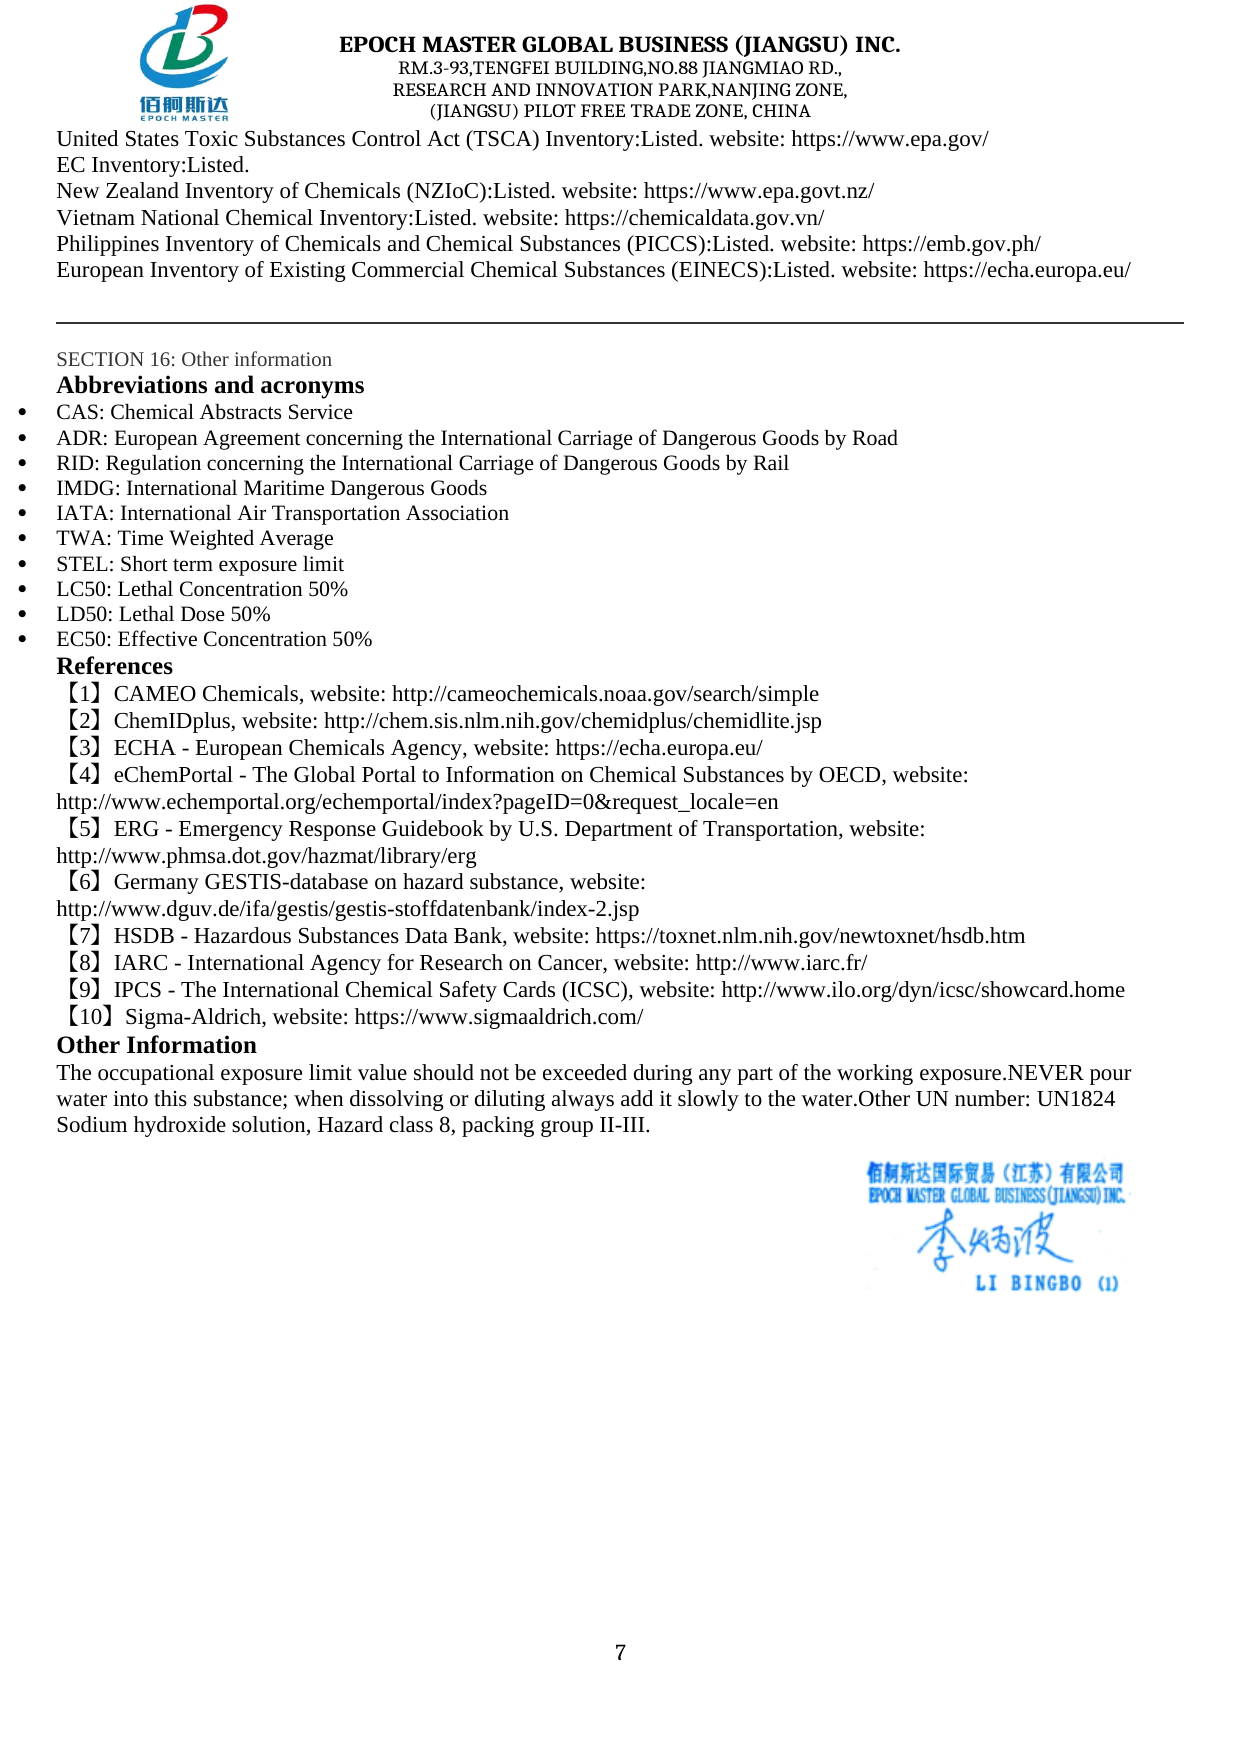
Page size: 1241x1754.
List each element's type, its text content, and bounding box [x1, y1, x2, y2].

text 【8】IARC - International Agency for Research on Cancer, website: http://www.iarc.fr/ [56, 949, 1184, 976]
picture [86, 0, 299, 125]
list LD50: Lethal Dose 50% [19, 601, 1184, 626]
list IMDG: International Maritime Dangerous Goods [19, 475, 1184, 500]
text The occupational exposure limit value should not be exceeded during any part of the working exposure.NEVER pour water into this substance; when dissolving or diluting always add it slowly to the water.Other UN number: UN1824 Sodium hydroxide solution, Hazard class 8, packing group II-III. [56, 1059, 1184, 1138]
text United States Toxic Substances Control Act (TSCA) Inventory:Listed. website: https://www.epa.gov/ [56, 125, 1184, 151]
list IATA: International Air Transportation Association [19, 500, 1184, 525]
text 【3】ECHA - European Chemicals Agency, website: https://echa.europa.eu/ [56, 734, 1184, 761]
text European Inventory of Existing Commercial Chemical Substances (EINECS):Listed. website: https://echa.europa.eu/ [56, 256, 1184, 283]
list ADR: European Agreement concerning the International Carriage of Dangerous Goods by Road [19, 424, 1184, 450]
list STEL: Short term exposure limit [19, 551, 1184, 576]
text 【2】ChemIDplus, website: http://chem.sis.nlm.nih.gov/chemidplus/chemidlite.jsp [56, 707, 1184, 734]
text 【6】Germany GESTIS-database on hazard substance, website: http://www.dguv.de/ifa/gestis/gestis-stoffdatenbank/index-2.jsp [56, 868, 1184, 922]
list EC50: Effective Concentration 50% [19, 626, 1184, 651]
subtitle References [56, 651, 1184, 680]
text New Zealand Inventory of Chemicals (NZIoC):Listed. website: https://www.epa.govt.nz/ [56, 177, 1184, 204]
text Philippines Inventory of Chemicals and Chemical Substances (PICCS):Listed. website: https://emb.gov.ph/ [56, 230, 1184, 256]
subtitle Other Information [56, 1030, 1184, 1059]
list TWA: Time Weighted Average [19, 525, 1184, 551]
text 【7】HSDB - Hazardous Substances Data Bank, website: https://toxnet.nlm.nih.gov/newtoxnet/hsdb.htm [56, 922, 1184, 949]
subtitle Abbreviations and acronyms [56, 371, 1184, 399]
text EC Inventory:Listed. [56, 151, 1184, 177]
text 【5】ERG - Emergency Response Guidebook by U.S. Department of Transportation, website: http://www.phmsa.dot.gov/hazmat/library/erg [56, 815, 1184, 868]
text 【4】eChemPortal - The Global Portal to Information on Chemical Substances by OECD, website: http://www.echemportal.org/echemportal/index?pageID=0&request_locale=en [56, 761, 1184, 815]
list RID: Regulation concerning the International Carriage of Dangerous Goods by Rail [19, 450, 1184, 475]
list LC50: Lethal Concentration 50% [19, 576, 1184, 601]
text 【9】IPCS - The International Chemical Safety Cards (ICSC), website: http://www.ilo.org/dyn/icsc/showcard.home [56, 976, 1184, 1003]
text 【10】Sigma-Aldrich, website: https://www.sigmaaldrich.com/ [56, 1003, 1184, 1030]
list CAS: Chemical Abstracts Service [19, 399, 1184, 424]
subtitle SECTION 16: Other information [56, 324, 1184, 371]
text 【1】CAMEO Chemicals, website: http://cameochemicals.noaa.gov/search/simple [56, 680, 1184, 707]
text Vietnam National Chemical Inventory:Listed. website: https://chemicaldata.gov.vn/ [56, 204, 1184, 230]
picture [860, 1152, 1134, 1300]
